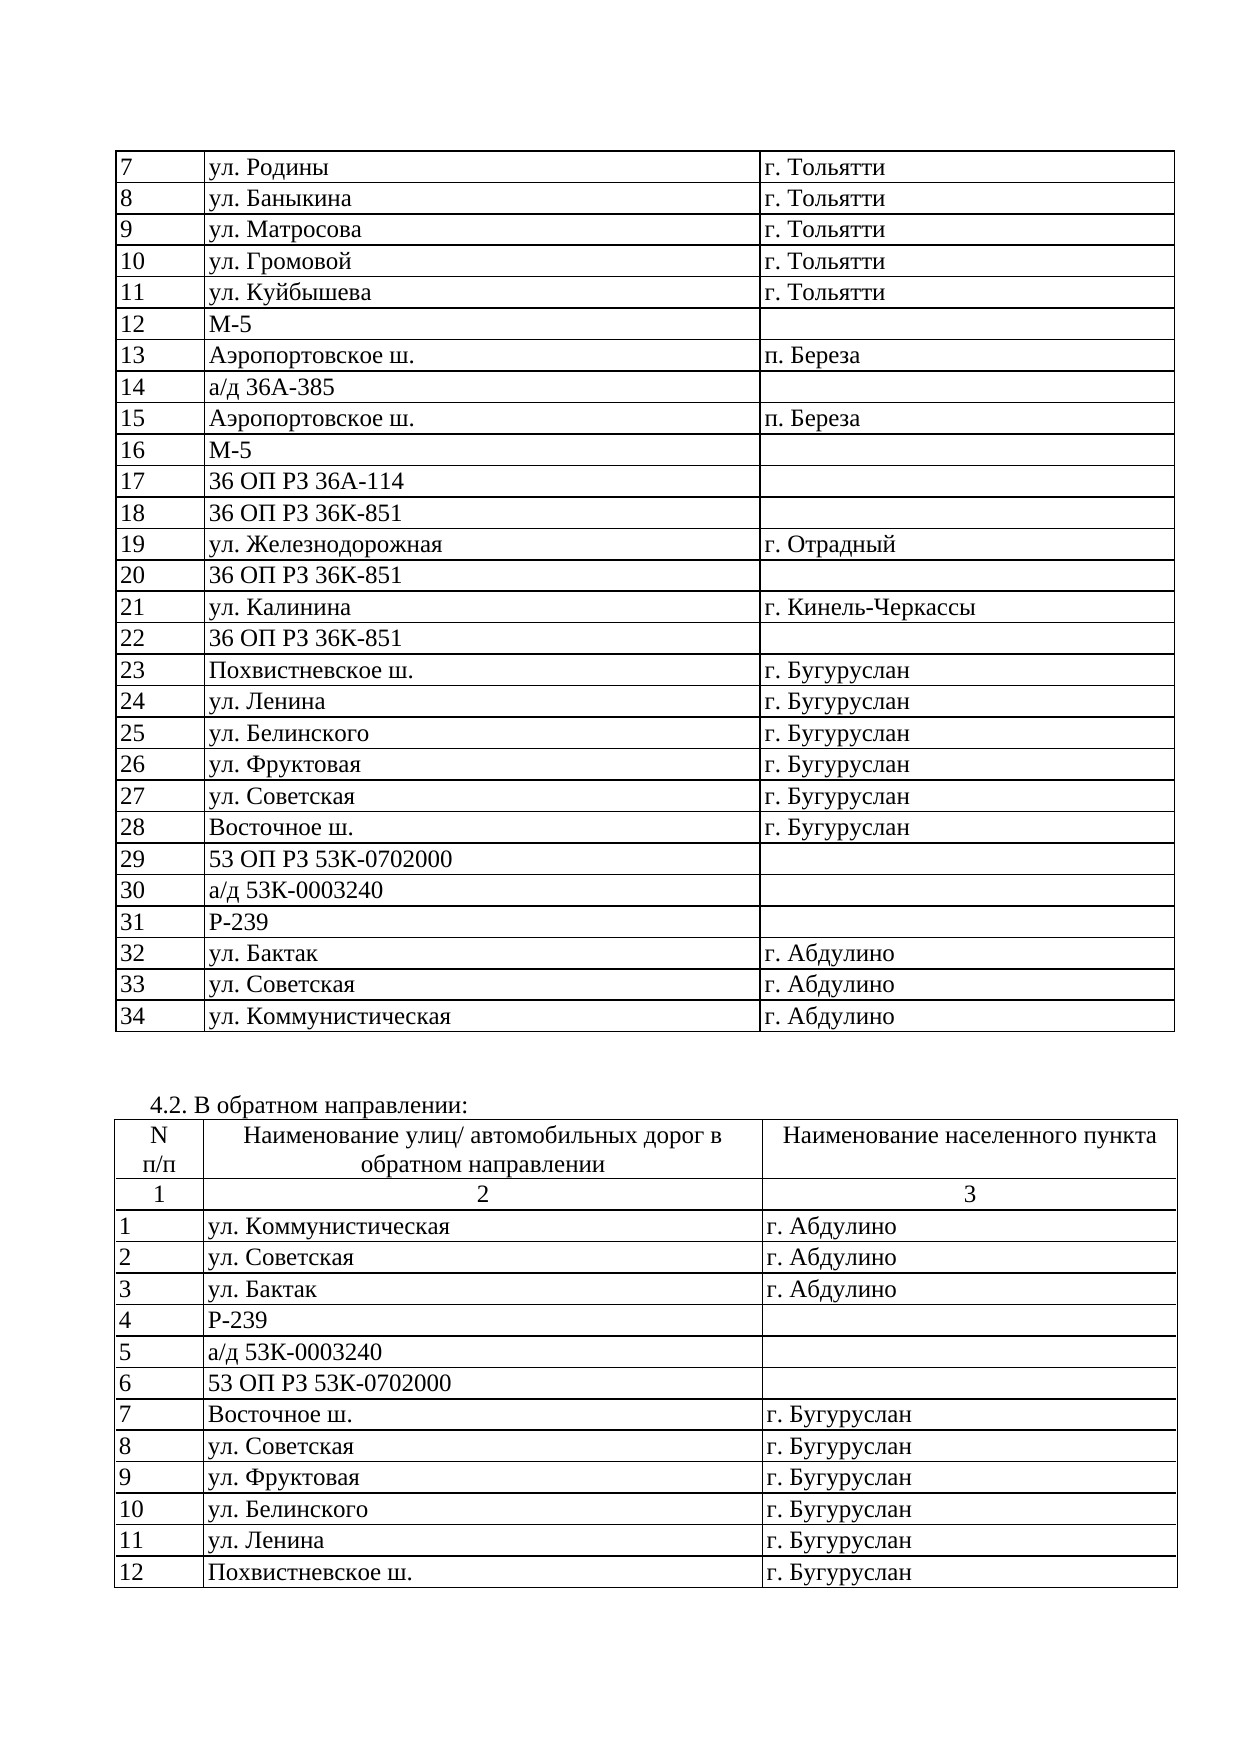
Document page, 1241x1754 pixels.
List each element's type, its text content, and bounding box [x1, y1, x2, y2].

table_cell ул. Белинского [204, 1494, 762, 1524]
table_cell г. Бугуруслан [761, 718, 1174, 748]
table_cell г. Бугуруслан [763, 1492, 1177, 1524]
table_cell 28 [117, 812, 204, 842]
table_cell М-5 [205, 309, 759, 339]
table_cell г. Бугуруслан [761, 655, 1174, 685]
table_cell ул. Куйбышева [205, 277, 759, 307]
table_cell 24 [117, 686, 204, 716]
table_cell Аэропортовское ш. [205, 340, 759, 370]
table_cell а/д 36А-385 [205, 372, 759, 402]
table_cell 6 [115, 1368, 203, 1398]
table_cell Похвистневское ш. [205, 655, 759, 685]
table_cell 36 ОП РЗ 36К-851 [205, 498, 759, 527]
table_cell Похвистневское ш. [204, 1557, 762, 1587]
table_cell г. Тольятти [761, 215, 1174, 244]
table_cell 1 [115, 1210, 203, 1241]
table_cell 32 [117, 938, 204, 968]
table_cell ул. Родины [205, 152, 759, 181]
table_cell [761, 561, 1174, 590]
table_cell ул. Матросова [205, 215, 759, 244]
table_cell Восточное ш. [204, 1400, 762, 1429]
table_cell г. Бугуруслан [763, 1429, 1177, 1461]
table_cell [763, 1366, 1177, 1398]
table_cell 12 [115, 1556, 203, 1587]
table_header Наименование улиц/ автомобильных дорог в обратном направлении [204, 1120, 762, 1178]
table_cell 22 [117, 623, 204, 653]
table_cell 9 [117, 215, 204, 244]
table_cell 25 [117, 718, 204, 748]
table_cell 3 [763, 1178, 1177, 1209]
table_cell [761, 875, 1174, 905]
table_cell [761, 466, 1174, 496]
table_cell г. Тольятти [761, 277, 1174, 307]
table_cell [761, 435, 1174, 464]
table_cell 4 [115, 1305, 203, 1335]
table_cell 12 [117, 309, 204, 339]
table_cell 13 [117, 340, 204, 370]
table_cell ул. Фруктовая [205, 749, 759, 779]
table_cell ул. Баныкина [205, 183, 759, 213]
table_cell ул. Бактак [205, 938, 759, 968]
table_cell а/д 53К-0003240 [205, 875, 759, 905]
table_cell 53 ОП РЗ 53К-0702000 [205, 844, 759, 873]
table_cell 3 [115, 1273, 203, 1303]
table_cell г. Кинель-Черкассы [761, 592, 1174, 622]
table_cell г. Бугуруслан [761, 686, 1174, 716]
table_cell г. Отрадный [761, 529, 1174, 559]
table_cell Восточное ш. [205, 812, 759, 842]
table_header Наименование населенного пункта [763, 1120, 1177, 1178]
table_cell 33 [117, 970, 204, 999]
table_cell 29 [117, 844, 204, 873]
table_cell 21 [117, 592, 204, 622]
table_cell 26 [117, 749, 204, 779]
table_cell 30 [117, 875, 204, 905]
table_cell Р-239 [204, 1305, 762, 1335]
table_cell ул. Бактак [204, 1274, 762, 1303]
table_cell 8 [115, 1430, 203, 1461]
table_cell 2 [115, 1242, 203, 1272]
table_cell 23 [117, 655, 204, 685]
table_cell [761, 623, 1174, 653]
table_cell [763, 1335, 1177, 1366]
table_cell г. Тольятти [761, 246, 1174, 276]
table_cell г. Абдулино [763, 1209, 1177, 1241]
table_cell 31 [117, 907, 204, 936]
table_cell г. Тольятти [761, 152, 1174, 181]
table_cell [761, 309, 1174, 339]
table_cell 36 ОП РЗ 36К-851 [205, 623, 759, 653]
table_cell ул. Советская [205, 970, 759, 999]
table_cell ул. Ленина [205, 686, 759, 716]
table_cell ул. Громовой [205, 246, 759, 276]
table_cell г. Бугуруслан [763, 1398, 1177, 1429]
table_cell ул. Советская [204, 1242, 762, 1272]
table_cell 36 ОП РЗ 36А-114 [205, 466, 759, 496]
table_cell г. Тольятти [761, 183, 1174, 213]
table_cell ул. Белинского [205, 718, 759, 748]
table_cell ул. Железнодорожная [205, 529, 759, 559]
table_cell г. Абдулино [761, 970, 1174, 999]
table_cell г. Бугуруслан [761, 781, 1174, 811]
table_cell г. Абдулино [763, 1272, 1177, 1303]
table_header N п/п [115, 1120, 203, 1178]
table_cell 7 [115, 1399, 203, 1429]
table_cell М-5 [205, 435, 759, 464]
table_cell 8 [117, 183, 204, 213]
table_cell Аэропортовское ш. [205, 403, 759, 433]
table_cell г. Бугуруслан [761, 812, 1174, 842]
table_cell г. Бугуруслан [763, 1555, 1177, 1587]
table_cell 20 [117, 561, 204, 590]
table_cell 9 [115, 1462, 203, 1492]
table_cell 7 [117, 152, 204, 181]
table_cell ул. Советская [205, 781, 759, 811]
table_cell 11 [115, 1525, 203, 1555]
table_cell 10 [117, 246, 204, 276]
table_cell г. Бугуруслан [761, 749, 1174, 779]
table_cell Р-239 [205, 907, 759, 936]
table_cell 11 [117, 277, 204, 307]
table_cell 34 [117, 1001, 204, 1031]
table_cell 27 [117, 781, 204, 811]
table_cell г. Абдулино [761, 938, 1174, 968]
table_cell ул. Ленина [204, 1525, 762, 1555]
table_cell 2 [204, 1179, 762, 1209]
table_cell г. Бугуруслан [763, 1524, 1177, 1555]
table_cell 1 [115, 1179, 203, 1209]
table_cell 14 [117, 372, 204, 402]
table_cell 53 ОП РЗ 53К-0702000 [204, 1368, 762, 1398]
table_cell п. Береза [761, 403, 1174, 433]
table_cell г. Бугуруслан [763, 1461, 1177, 1492]
table_cell 15 [117, 403, 204, 433]
table_cell 36 ОП РЗ 36К-851 [205, 561, 759, 590]
table_cell п. Береза [761, 340, 1174, 370]
table_cell [763, 1304, 1177, 1335]
table_cell а/д 53К-0003240 [204, 1337, 762, 1366]
table_cell 19 [117, 529, 204, 559]
table_cell 16 [117, 435, 204, 464]
table_cell [761, 372, 1174, 402]
table_cell 5 [115, 1336, 203, 1366]
table_cell [761, 907, 1174, 936]
table_cell ул. Коммунистическая [204, 1211, 762, 1241]
table_cell [761, 844, 1174, 873]
table_cell 17 [117, 466, 204, 496]
table_cell ул. Коммунистическая [205, 1001, 759, 1031]
table_cell ул. Калинина [205, 592, 759, 622]
table_cell г. Абдулино [761, 1001, 1174, 1031]
table_cell ул. Советская [204, 1431, 762, 1461]
table_cell г. Абдулино [763, 1241, 1177, 1272]
table_cell [761, 498, 1174, 527]
table_cell 18 [117, 498, 204, 527]
text 4.2. В обратном направлении: [150, 1090, 1090, 1119]
table_cell 10 [115, 1493, 203, 1524]
table_cell ул. Фруктовая [204, 1462, 762, 1492]
